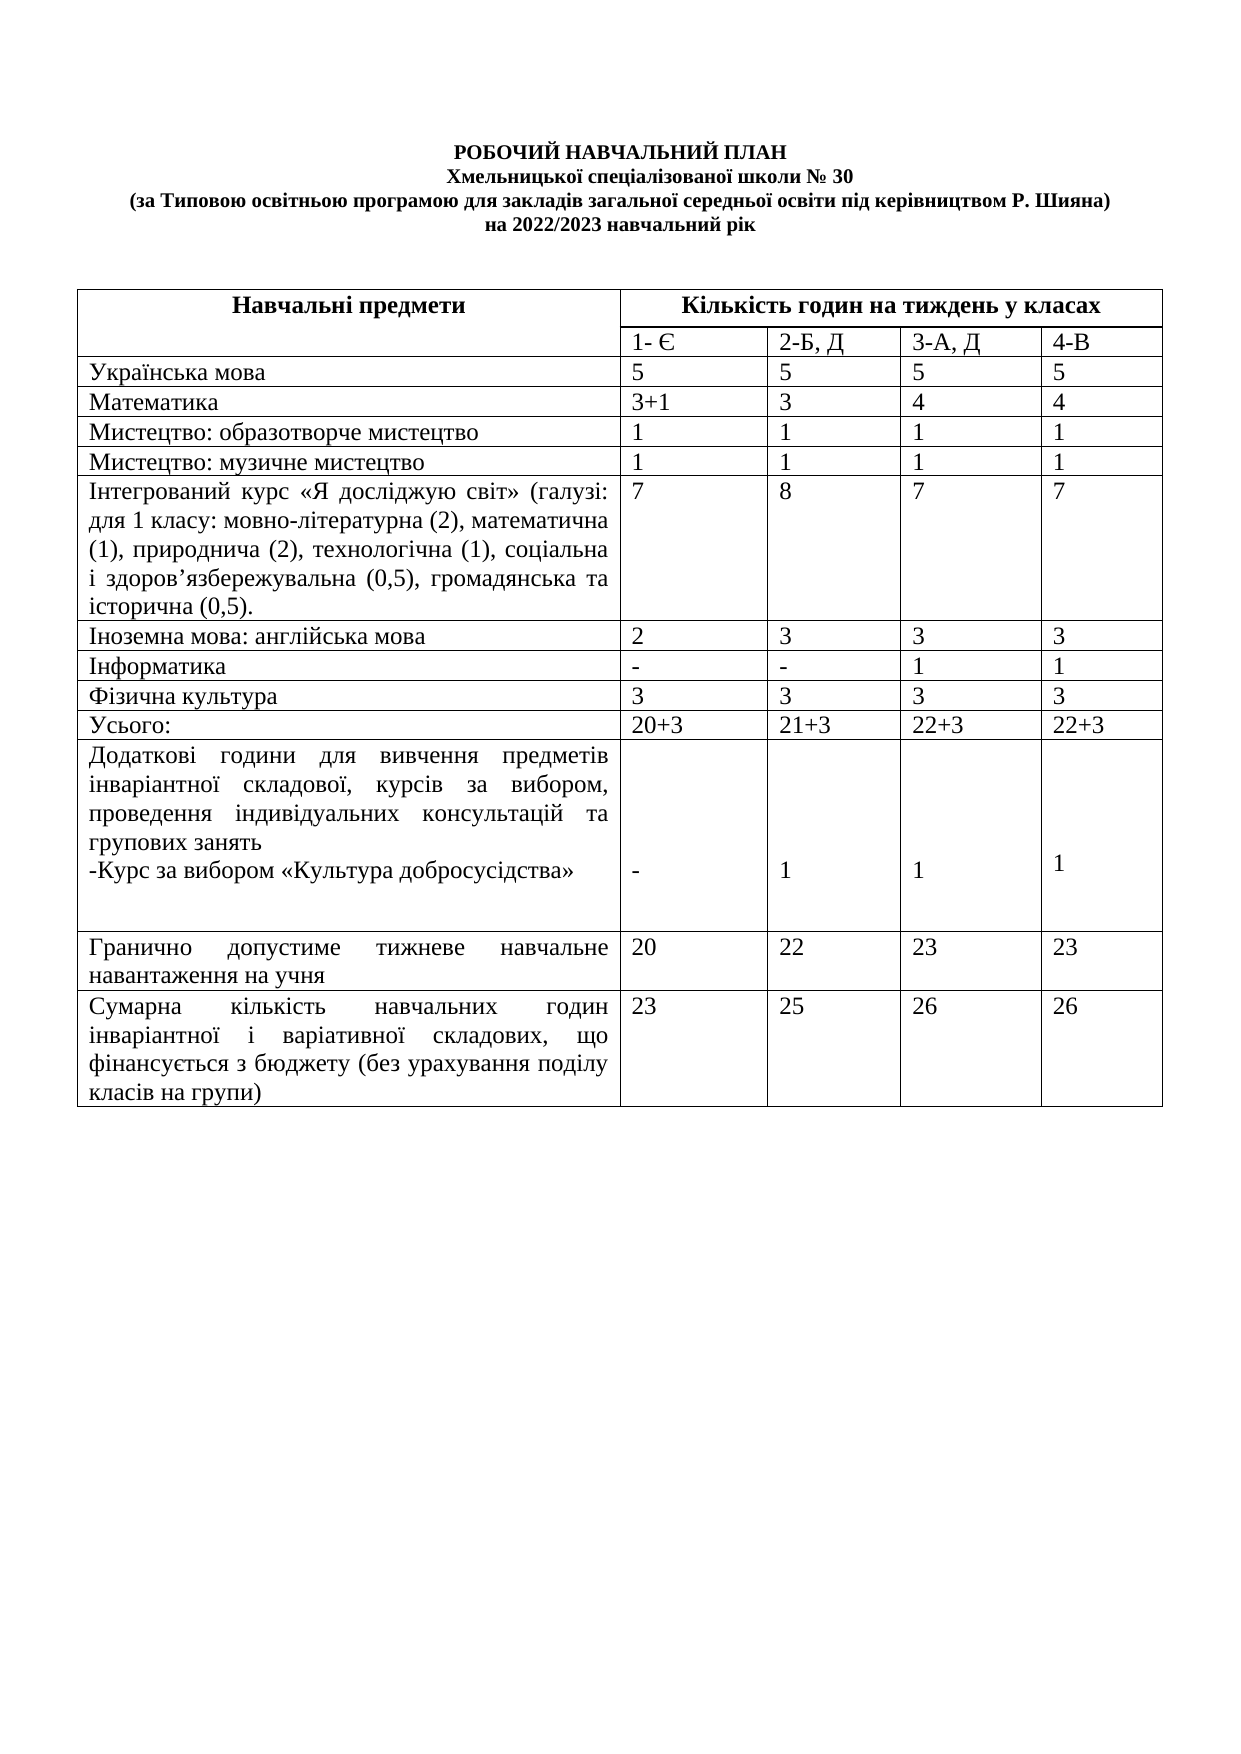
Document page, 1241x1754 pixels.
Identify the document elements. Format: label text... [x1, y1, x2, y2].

table_cell 7 [901, 476, 1041, 620]
table_cell 1 [768, 447, 900, 475]
table_cell Мистецтво: музичне мистецтво [78, 447, 620, 475]
table_cell 1 [901, 740, 1041, 931]
table_cell 4 [1042, 387, 1162, 416]
table_cell - [621, 740, 767, 931]
table_cell 22+3 [901, 711, 1041, 739]
table_cell 1- Є [621, 328, 767, 356]
table_cell 1 [768, 417, 900, 446]
table_cell 3 [901, 681, 1041, 709]
table_cell Сумарна кількість навчальних годин інваріантної і варіативної складових, що фінансується з бюджету (без урахування поділу класів на групи) [78, 991, 620, 1106]
table_cell 1 [1042, 417, 1162, 446]
table_cell Гранично допустиме тижневе навчальне навантаження на учня [78, 932, 620, 990]
subtitle РОБОЧИЙ НАВЧАЛЬНИЙ ПЛАН [89, 140, 1152, 164]
table_header Навчальні предмети [78, 290, 620, 356]
table_cell Іноземна мова: англійська мова [78, 621, 620, 650]
table_cell 1 [1042, 447, 1162, 475]
table_cell 3 [768, 681, 900, 709]
table_cell 3 [768, 387, 900, 416]
table_cell 5 [768, 357, 900, 386]
text на 2022/2023 навчальний рік [89, 212, 1152, 236]
table_cell 2-Б, Д [768, 328, 900, 356]
table_cell 5 [1042, 357, 1162, 386]
table_cell 2 [621, 621, 767, 650]
table_cell 22+3 [1042, 711, 1162, 739]
table_cell 1 [768, 740, 900, 931]
table_header Кількість годин на тиждень у класах [621, 290, 1162, 326]
table_cell 1 [901, 651, 1041, 680]
table_cell - [768, 651, 900, 680]
table_cell 1 [1042, 740, 1162, 931]
table_cell 1 [621, 447, 767, 475]
table_cell 25 [768, 991, 900, 1106]
table_cell 3-А, Д [901, 328, 1041, 356]
subtitle Хмельницької спеціалізованої школи № 30 [89, 164, 1152, 188]
table_cell 7 [1042, 476, 1162, 620]
table_cell 8 [768, 476, 900, 620]
table_cell 1 [901, 417, 1041, 446]
table_cell 3 [768, 621, 900, 650]
table_cell Мистецтво: образотворче мистецтво [78, 417, 620, 446]
table_cell 20 [621, 932, 767, 990]
table_cell 4 [901, 387, 1041, 416]
table_cell Математика [78, 387, 620, 416]
table_cell 3 [1042, 681, 1162, 709]
table_cell Додаткові години для вивчення предметів інваріантної складової, курсів за вибором, проведення індивідуальних консультацій та групових занять -Курс за вибором «Культура добросусідства» [78, 740, 620, 931]
table_cell Фізична культура [78, 681, 620, 709]
table_cell 4-В [1042, 328, 1162, 356]
table_cell 26 [901, 991, 1041, 1106]
table_cell 1 [901, 447, 1041, 475]
table_cell 23 [1042, 932, 1162, 990]
text (за Типовою освітньою програмою для закладів загальної середньої освіти під керівництвом Р. Шияна) [89, 188, 1152, 212]
table_cell Усього: [78, 711, 620, 739]
table_cell 3+1 [621, 387, 767, 416]
table_cell 3 [901, 621, 1041, 650]
table_cell 20+3 [621, 711, 767, 739]
table_cell 1 [621, 417, 767, 446]
table_cell 5 [901, 357, 1041, 386]
table_cell Українська мова [78, 357, 620, 386]
table_cell Інтегрований курс «Я досліджую світ» (галузі: для 1 класу: мовно-літературна (2), математична (1), природнича (2), технологічна (1), соціальна і здоров’язбережувальна (0,5), громадянська та історична (0,5). [78, 476, 620, 620]
table_cell 22 [768, 932, 900, 990]
table_cell 23 [621, 991, 767, 1106]
table_cell 5 [621, 357, 767, 386]
table_cell Інформатика [78, 651, 620, 680]
table_cell 3 [621, 681, 767, 709]
table_cell 1 [1042, 651, 1162, 680]
table_cell 26 [1042, 991, 1162, 1106]
table_cell 21+3 [768, 711, 900, 739]
table_cell 7 [621, 476, 767, 620]
table_cell 3 [1042, 621, 1162, 650]
table_cell 23 [901, 932, 1041, 990]
table_cell - [621, 651, 767, 680]
